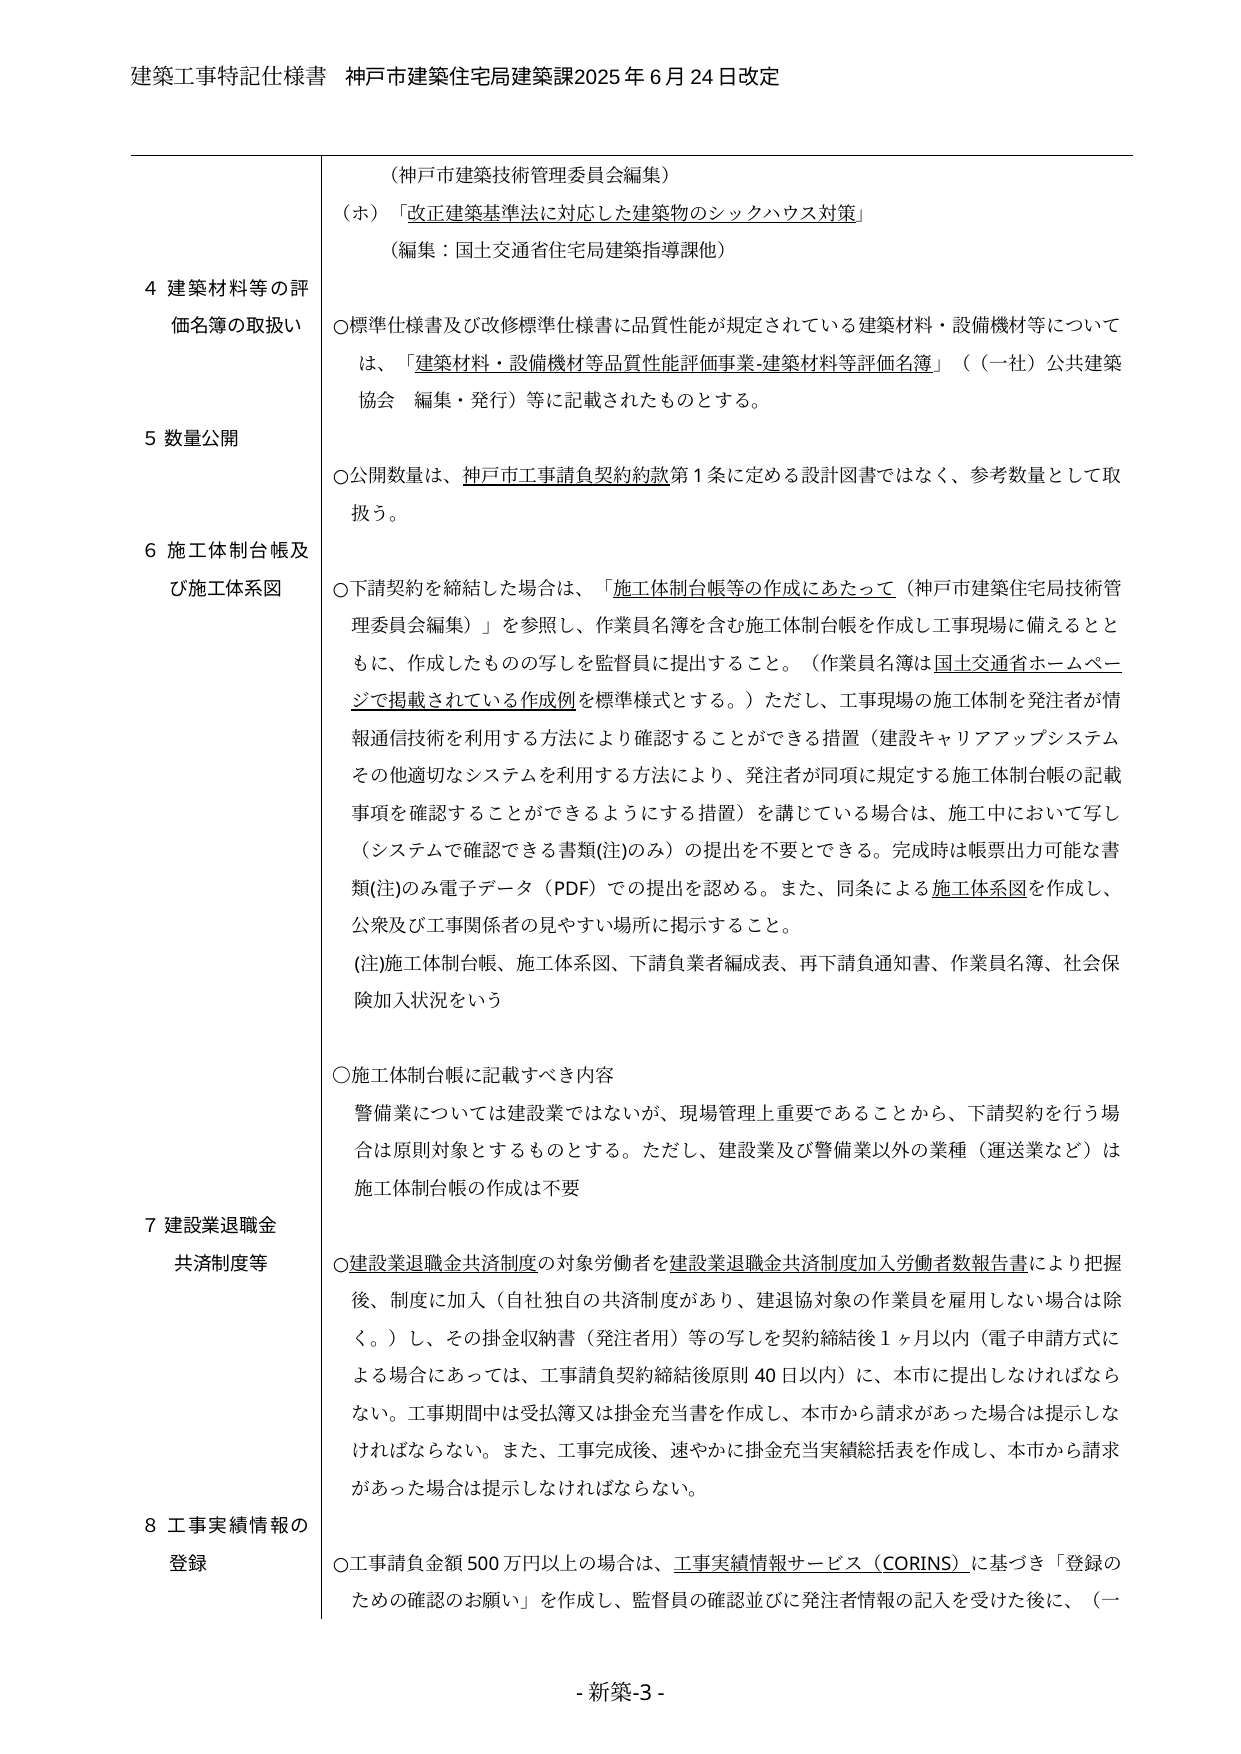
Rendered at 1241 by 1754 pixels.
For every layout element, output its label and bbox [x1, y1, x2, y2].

table_header [322, 156, 1133, 1618]
table_header [131, 156, 321, 1618]
